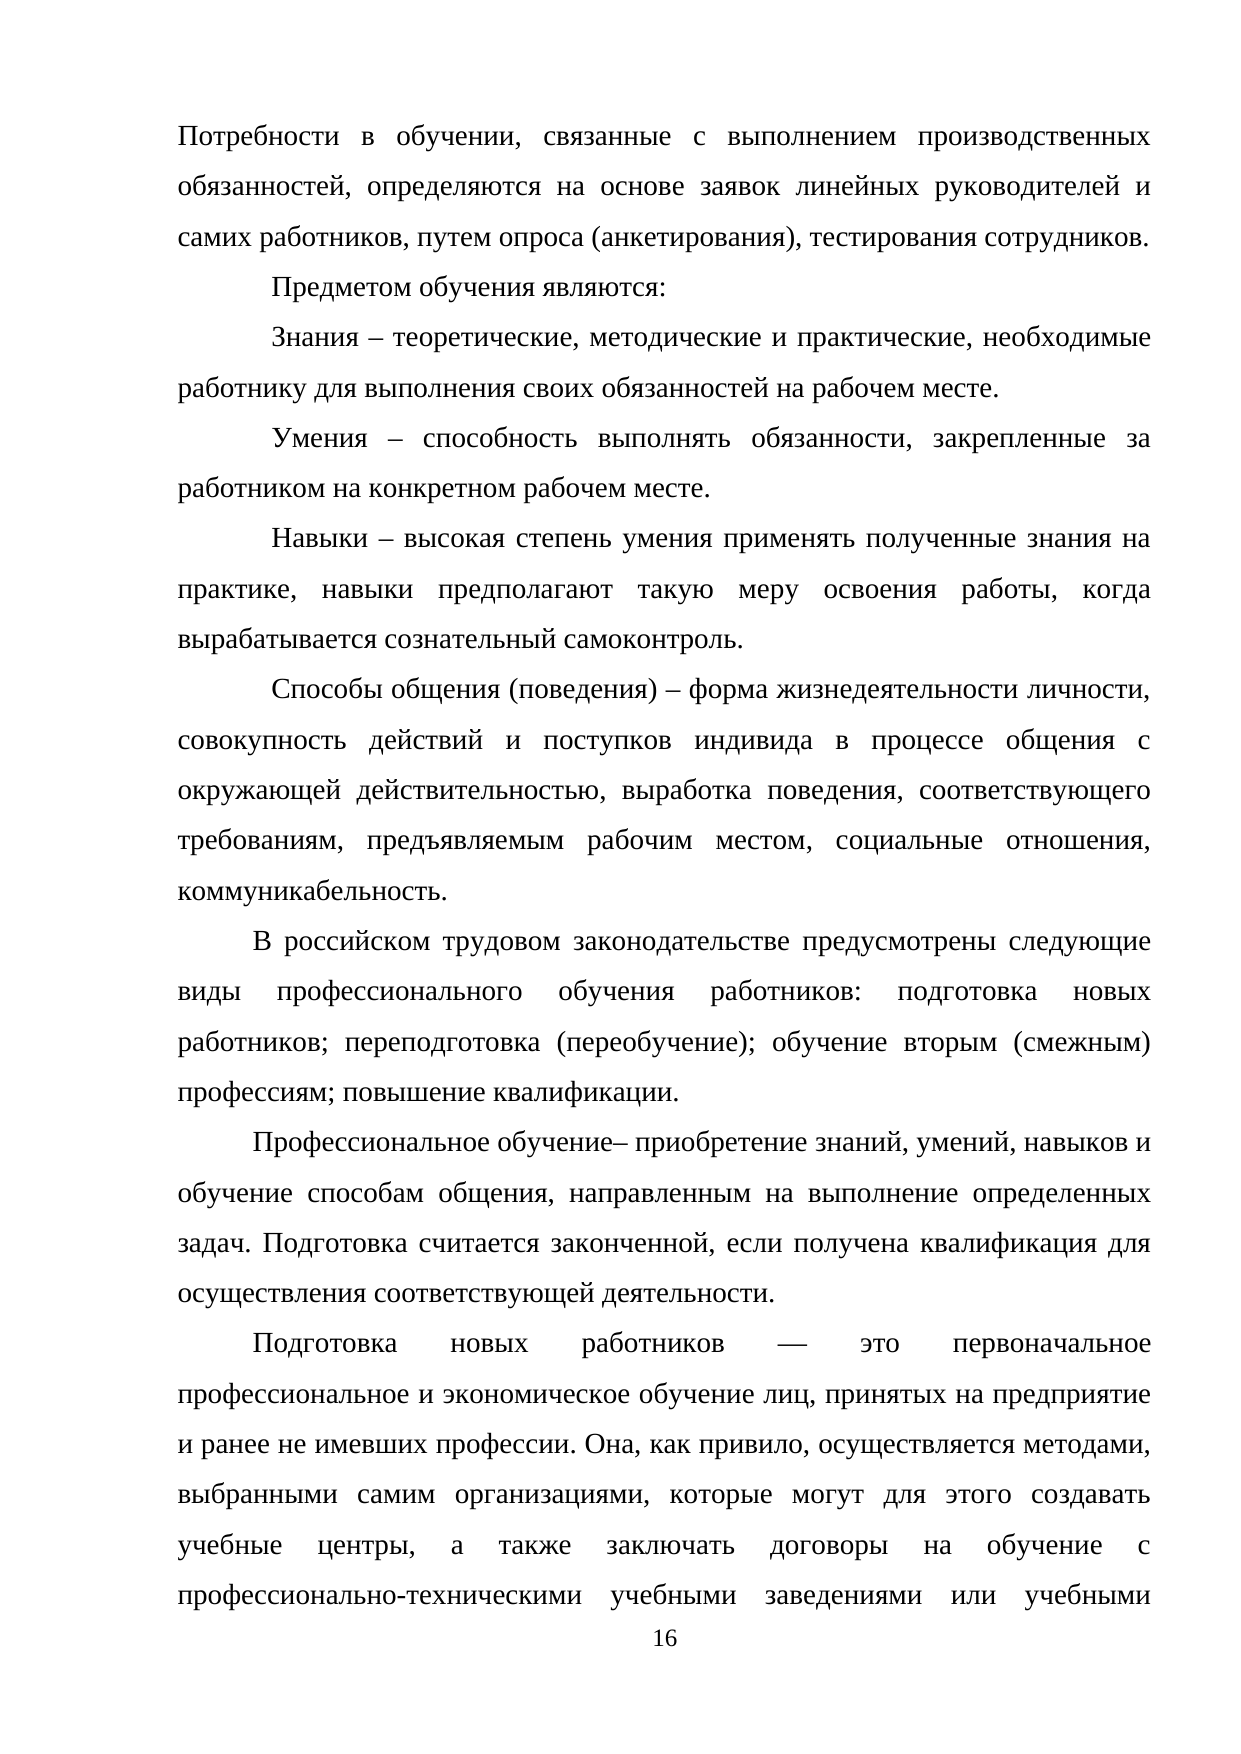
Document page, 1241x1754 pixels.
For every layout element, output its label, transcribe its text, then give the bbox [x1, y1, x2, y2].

text Знания – теоретические, методические и практические, необходимые работнику для выполнения своих обязанностей на рабочем месте. [177, 370, 1152, 453]
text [177, 118, 1152, 303]
text Предметом обучения являются: [177, 319, 1152, 353]
text Профессиональное обучение– приобретение знаний, умений, навыков и обучение способам общения, направленным на выполнение определенных задач. Подготовка считается законченной, если получена квалификация для осуществления соответствующей деятельности. [177, 1175, 1152, 1359]
text Навыки – высокая степень умения применять полученные знания на практике, навыки предполагают такую меру освоения работы, когда вырабатывается сознательный самоконтроль. [177, 571, 1152, 705]
text Умения – способность выполнять обязанности, закрепленные за работником на конкретном рабочем месте. [177, 470, 1152, 554]
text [177, 1376, 1152, 1611]
text В российском трудовом законодательстве предусмотрены следующие виды профессионального обучения работников: подготовка новых работников; переподготовка (переобучение); обучение вторым (смежным) профессиям; повышение квалификации. [177, 973, 1152, 1158]
text Способы общения (поведения) – форма жизнедеятельности личности, совокупность действий и поступков индивида в процессе общения с окружающей действительностью, выработка поведения, соответствующего требованиям, предъявляемым рабочим местом, социальные отношения, коммуникабельность. [177, 722, 1152, 957]
